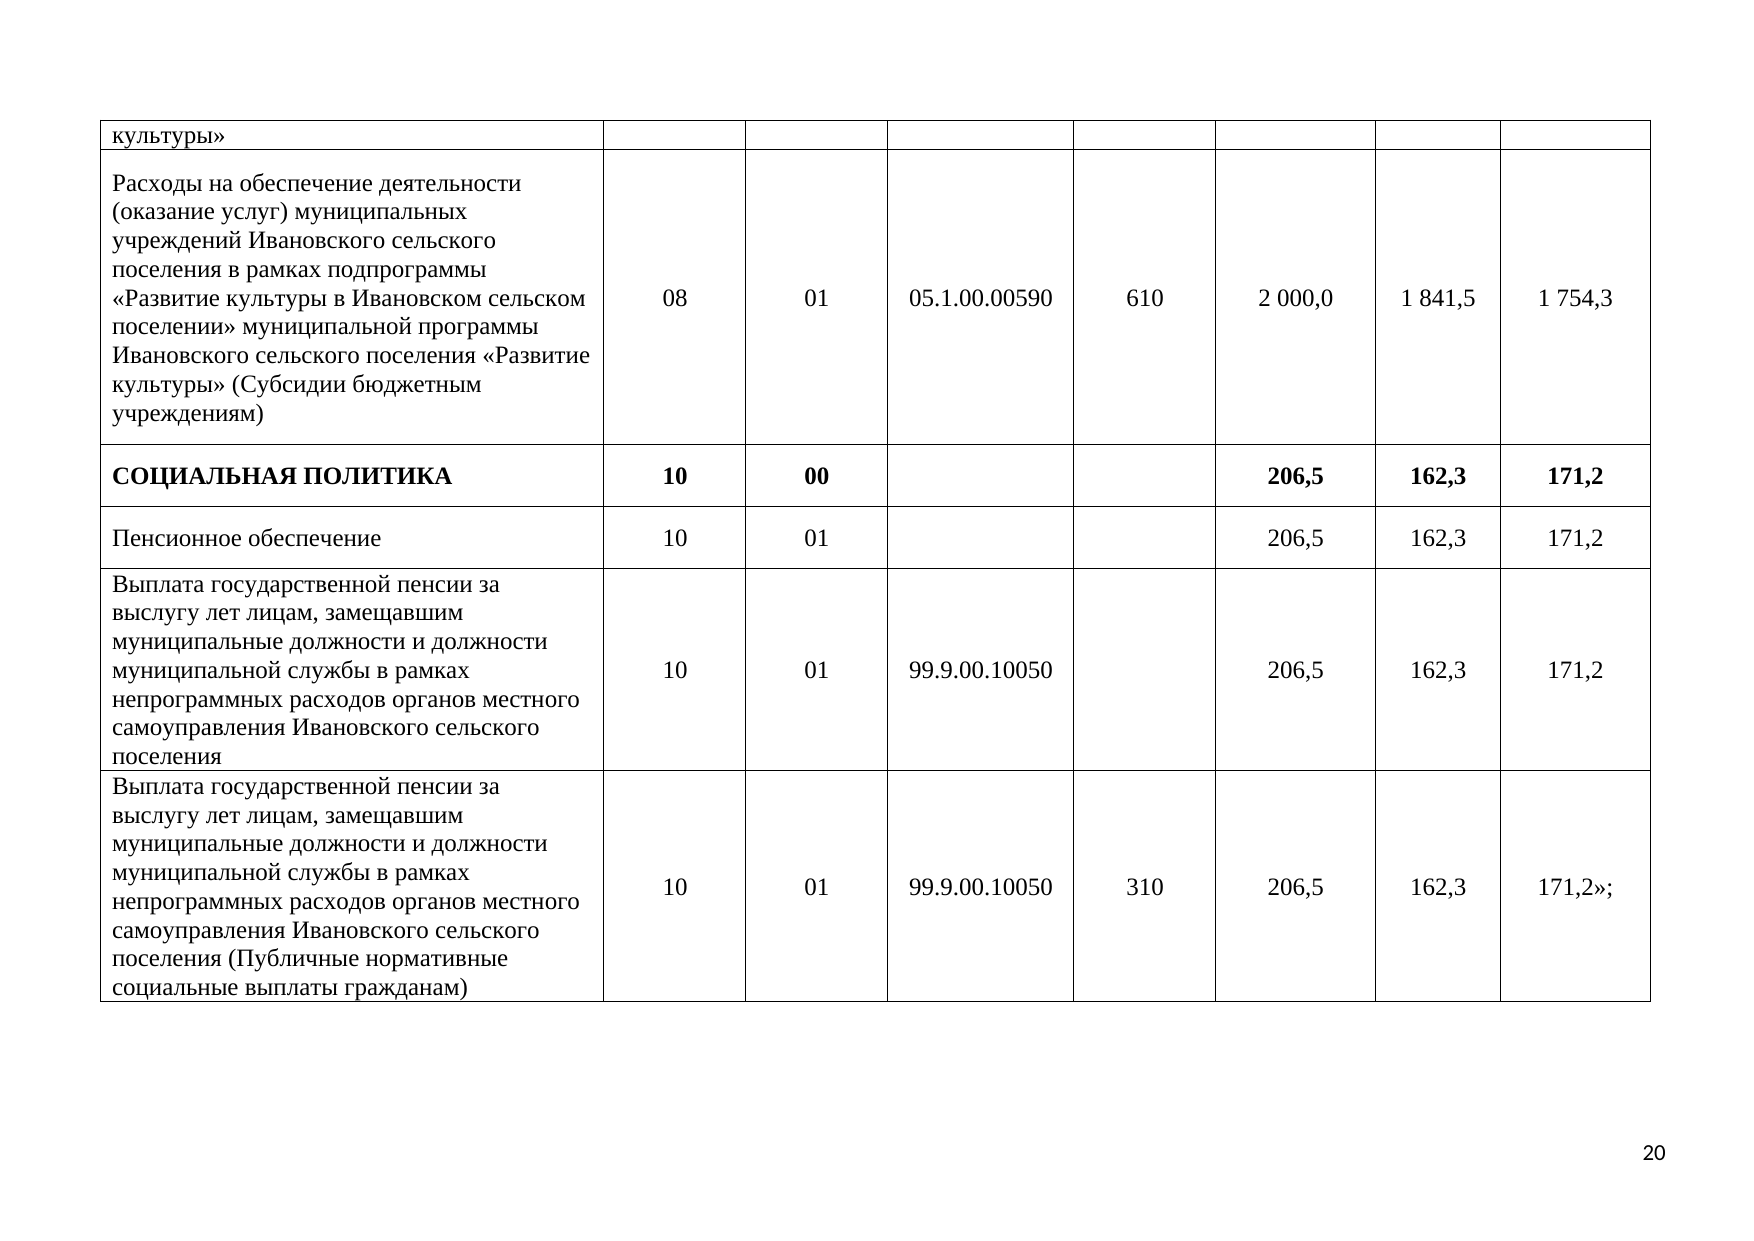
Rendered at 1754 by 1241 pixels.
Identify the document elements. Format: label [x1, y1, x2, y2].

table_header [89, 120, 1665, 1056]
